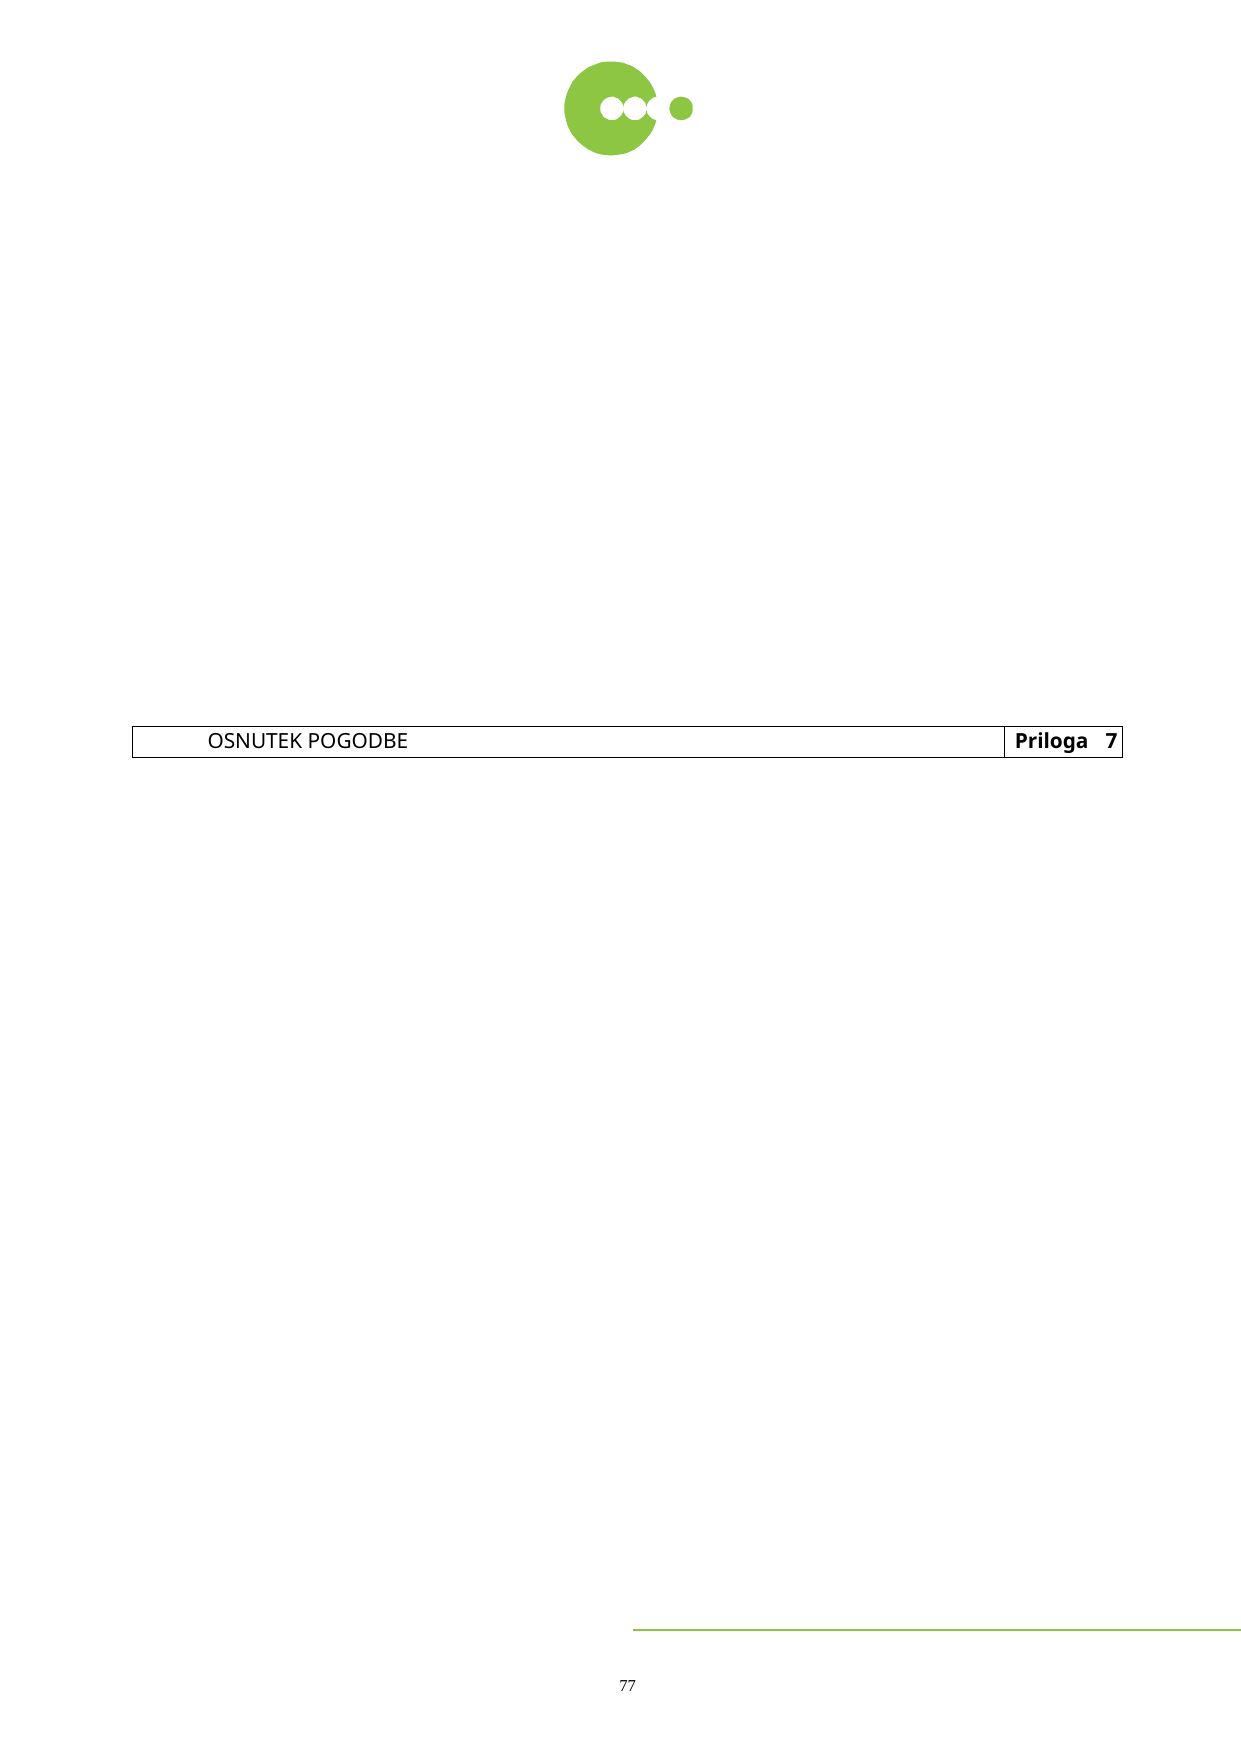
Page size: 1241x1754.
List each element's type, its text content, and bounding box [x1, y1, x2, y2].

table_header OSNUTEK POGODBE [200, 727, 1004, 757]
table_header 7 [1093, 727, 1122, 757]
table_header Priloga [1005, 727, 1093, 757]
table_header [133, 727, 200, 757]
